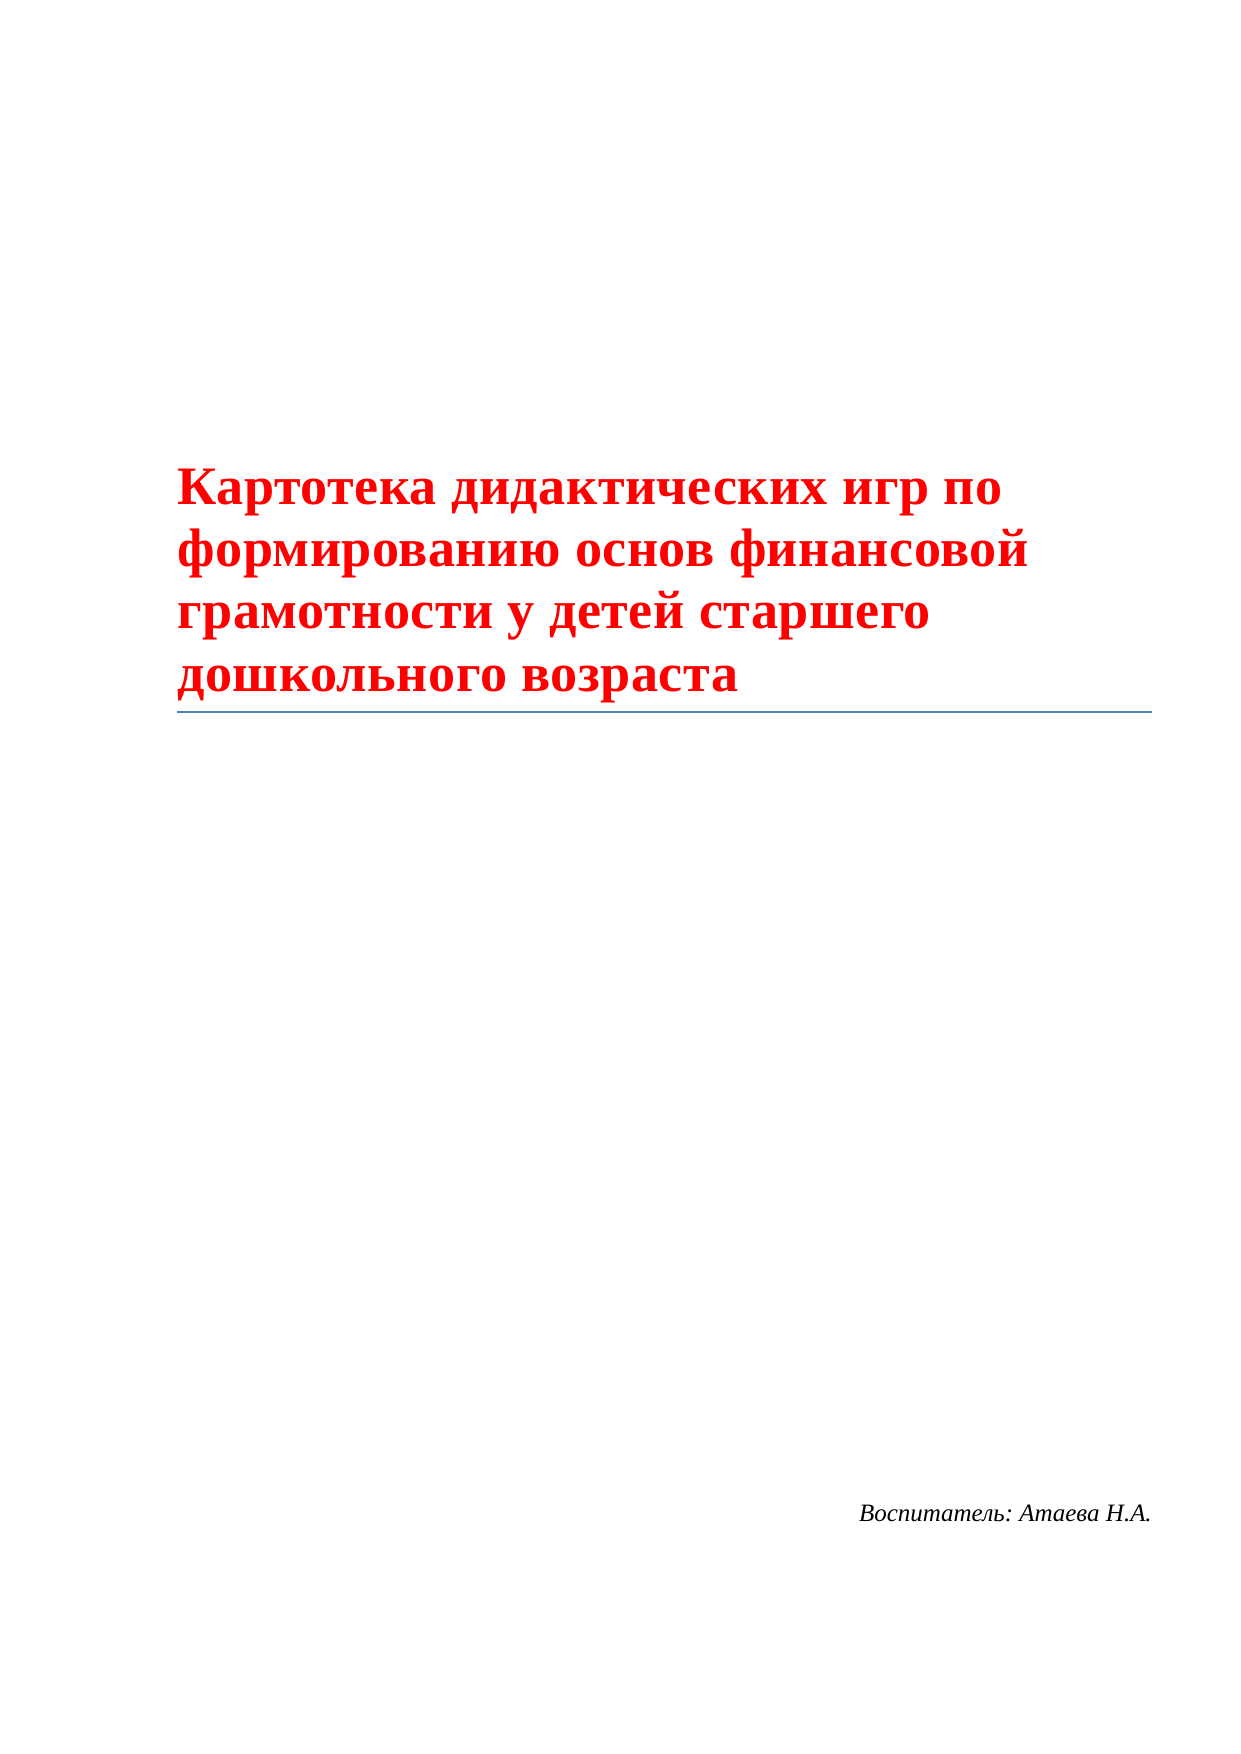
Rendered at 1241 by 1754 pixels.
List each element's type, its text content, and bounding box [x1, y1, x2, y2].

text Воспитатель: Атаева Н.А. [177, 1498, 1152, 1527]
title Картотека дидактических игр по формированию основ финансовой грамотности у детей старшего дошкольного возраста [177, 453, 1152, 711]
